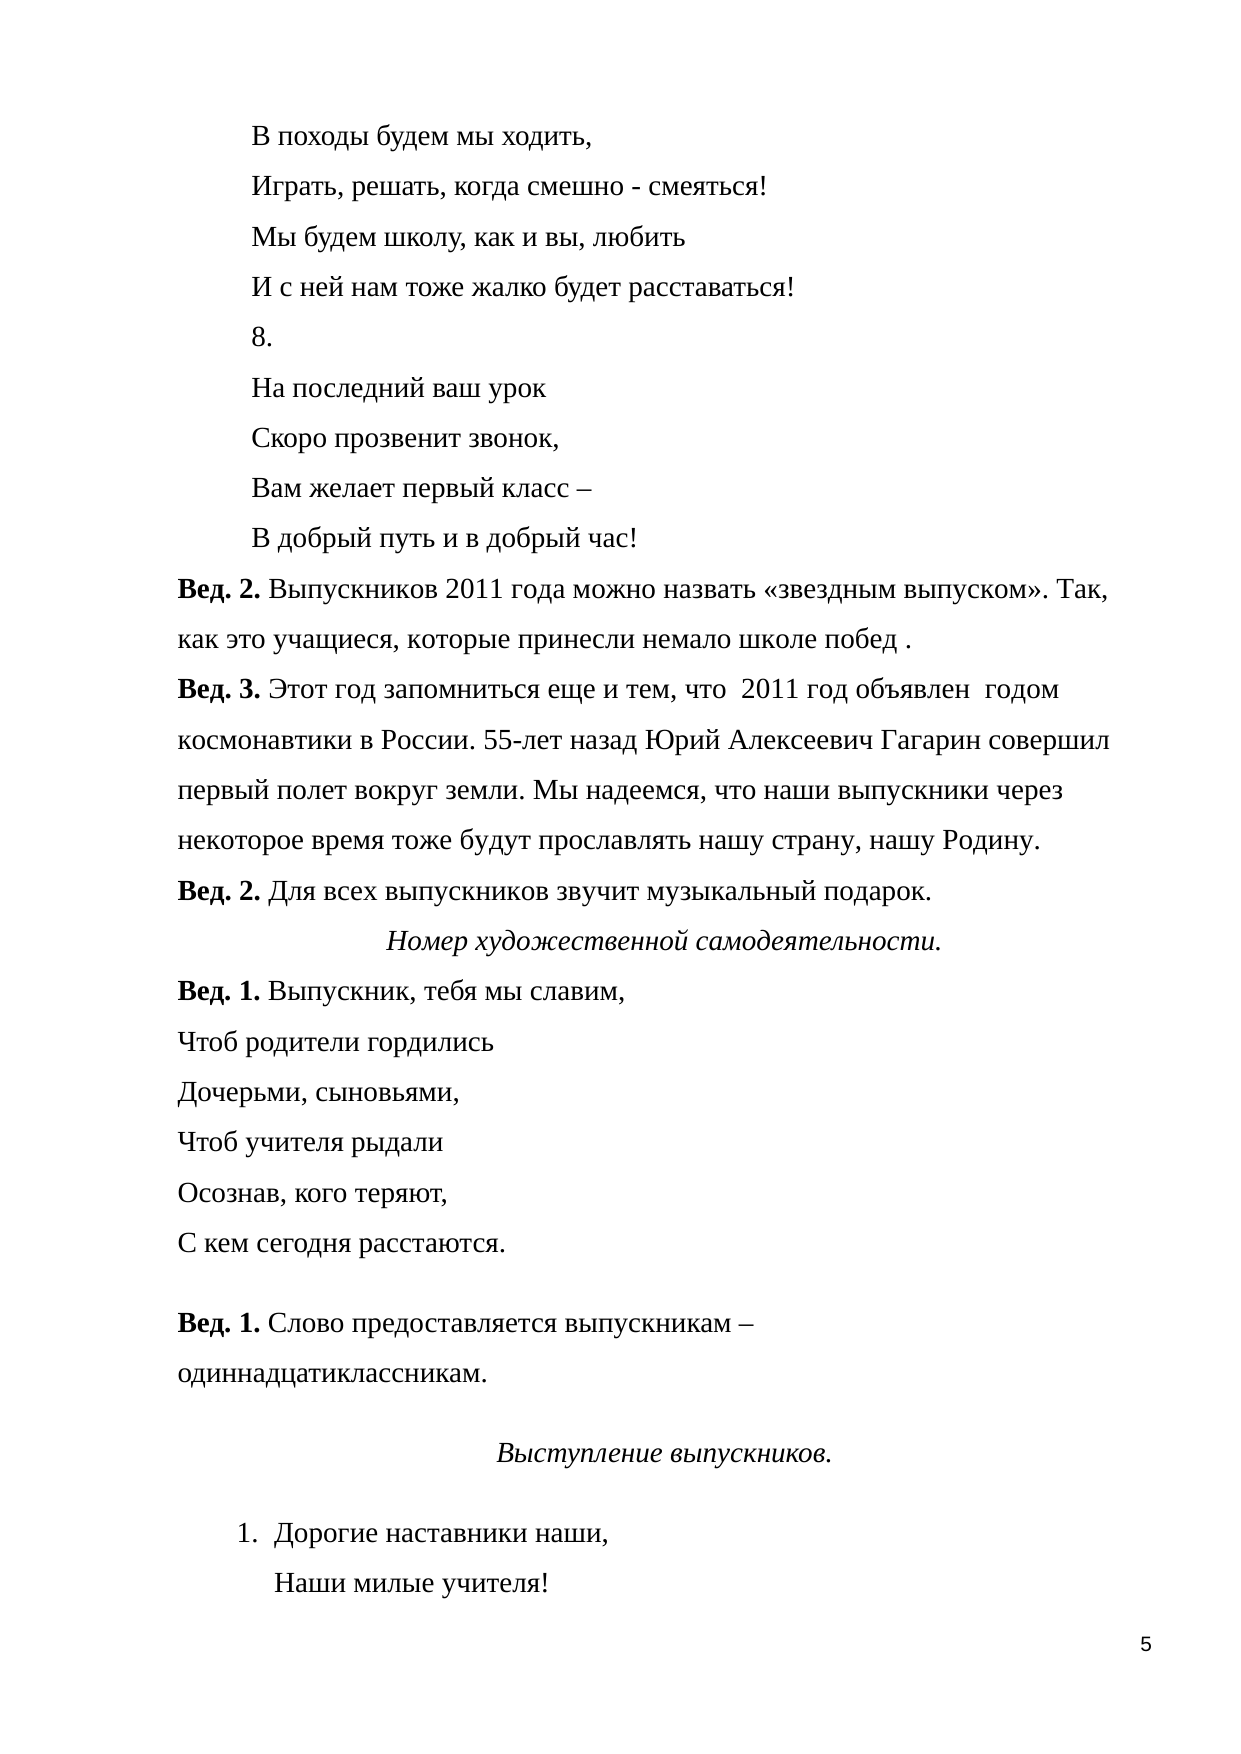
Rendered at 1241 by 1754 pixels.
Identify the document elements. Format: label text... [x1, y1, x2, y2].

text Чтоб родители гордились Дочерьми, сыновьями, Чтоб учителя рыдали Осознав, кого теряют, С кем сегодня расстаются. [177, 1024, 883, 1258]
text Вед. 2. Выпускников 2011 года можно назвать «звездным выпуском». Так, как это учащиеся, которые принесли немало школе побед . [177, 571, 1152, 655]
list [236, 1515, 1093, 1598]
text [251, 118, 1152, 303]
text Вед. 2. Для всех выпускников звучит музыкальный подарок. [177, 873, 1152, 906]
text Номер художественной самодеятельности. [177, 923, 1152, 957]
text В добрый путь и в добрый час! [251, 521, 1152, 554]
text Вед. 1. Слово предоставляется выпускникам –одиннадцатиклассникам. [177, 1305, 883, 1389]
text Вед. 3. Этот год запомниться еще и тем, что 2011 год объявлен годом космонавтики в России. 55-лет назад Юрий Алексеевич Гагарин совершил первый полет вокруг земли. Мы надеемся, что наши выпускники через некоторое время тоже будут прославлять нашу страну, нашу Родину. [177, 672, 1152, 856]
text 8. На последний ваш урок Скоро прозвенит звонок, Вам желает первый класс – [251, 319, 1152, 504]
text Выступление выпускников. [236, 1435, 1093, 1468]
text Вед. 1. Выпускник, тебя мы славим, [177, 973, 984, 1007]
